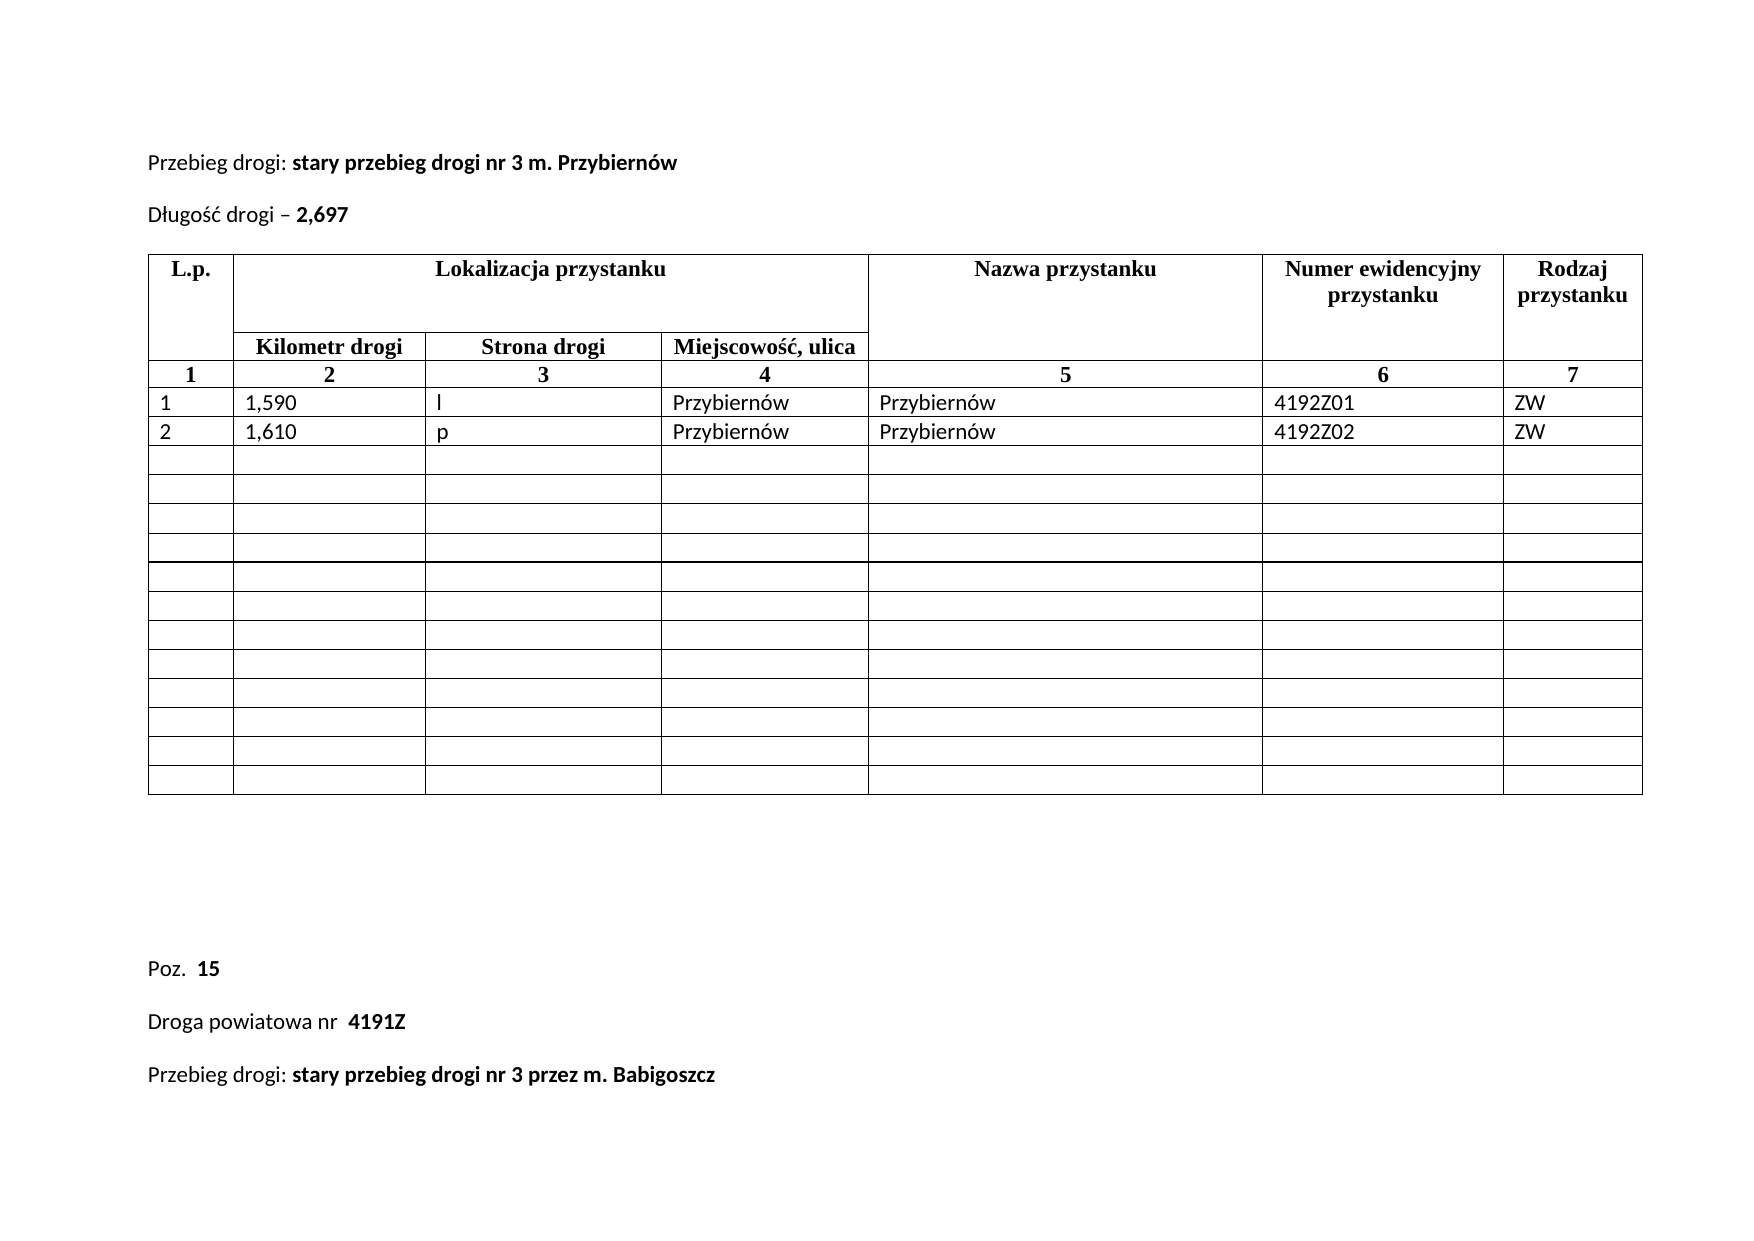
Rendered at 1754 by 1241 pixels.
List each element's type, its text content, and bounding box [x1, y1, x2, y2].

table_cell Kilometr drogi [234, 333, 425, 360]
table_cell [149, 650, 233, 678]
table_cell [1263, 592, 1503, 619]
table_cell [1504, 650, 1642, 678]
table_cell [869, 592, 1262, 619]
table_cell [426, 708, 661, 736]
table_cell [869, 737, 1262, 765]
table_cell [662, 504, 868, 532]
table_cell 1,610 [234, 417, 425, 445]
table_cell [869, 766, 1262, 794]
table_cell [1504, 563, 1642, 591]
table_cell [662, 766, 868, 794]
table_cell [234, 504, 425, 532]
table_cell [426, 766, 661, 794]
table_cell ZW [1504, 388, 1642, 416]
table_cell Przybiernów [662, 388, 868, 416]
table_cell [234, 766, 425, 794]
table_cell [662, 534, 868, 561]
table_cell 7 [1504, 361, 1642, 387]
table_cell [1504, 534, 1642, 561]
text Poz. 15 [148, 954, 1606, 982]
table_cell Przybiernów [662, 417, 868, 445]
table_cell [426, 592, 661, 619]
table_cell [234, 534, 425, 561]
table_cell [869, 650, 1262, 678]
table_cell 4192Z02 [1263, 417, 1503, 445]
table_cell [662, 592, 868, 619]
text Przebieg drogi: stary przebieg drogi nr 3 m. Przybiernów [148, 148, 1606, 176]
table_cell [662, 446, 868, 474]
table_cell [234, 679, 425, 707]
table_cell [869, 708, 1262, 736]
text Długość drogi – 2,697 [148, 201, 1606, 229]
table_cell [1263, 650, 1503, 678]
table_cell [149, 766, 233, 794]
table_cell [1263, 504, 1503, 532]
table_cell [1504, 446, 1642, 474]
table_cell [869, 504, 1262, 532]
table_cell [426, 446, 661, 474]
table_cell [662, 679, 868, 707]
table_cell 6 [1263, 361, 1503, 387]
table_cell [1263, 446, 1503, 474]
table_cell [426, 534, 661, 561]
table_cell [149, 504, 233, 532]
table_cell Przybiernów [869, 388, 1262, 416]
table_cell [1504, 592, 1642, 619]
table_cell [1504, 504, 1642, 532]
table_cell [149, 475, 233, 503]
table_cell [1263, 534, 1503, 561]
table_cell [869, 475, 1262, 503]
table_cell 5 [869, 361, 1262, 387]
text Droga powiatowa nr 4191Z [148, 1007, 1606, 1035]
table_cell [662, 737, 868, 765]
table_cell [234, 592, 425, 619]
table_cell [426, 737, 661, 765]
table_cell [426, 621, 661, 649]
table_cell p [426, 417, 661, 445]
table_cell [426, 650, 661, 678]
table_cell 3 [426, 361, 661, 387]
table_cell [234, 650, 425, 678]
table_cell [662, 621, 868, 649]
table_cell Przybiernów [869, 417, 1262, 445]
table_cell Miejscowość, ulica [662, 333, 868, 360]
table_cell [662, 650, 868, 678]
text Przebieg drogi: stary przebieg drogi nr 3 przez m. Babigoszcz [148, 1060, 1606, 1088]
table_cell [234, 621, 425, 649]
table_cell [1263, 679, 1503, 707]
table_cell [869, 446, 1262, 474]
table_cell Strona drogi [426, 333, 661, 360]
table_cell [149, 679, 233, 707]
table_cell [149, 563, 233, 591]
table_cell [1263, 766, 1503, 794]
table_cell [1263, 708, 1503, 736]
table_cell [234, 708, 425, 736]
table_cell [869, 534, 1262, 561]
table_cell l [426, 388, 661, 416]
table_cell 2 [149, 417, 233, 445]
table_cell 1 [149, 361, 233, 387]
table_cell [1263, 737, 1503, 765]
table_cell 4 [662, 361, 868, 387]
table_cell [1504, 621, 1642, 649]
table_cell 4192Z01 [1263, 388, 1503, 416]
table_cell [426, 679, 661, 707]
table_cell [1504, 708, 1642, 736]
table_cell [869, 621, 1262, 649]
table_header Rodzaj przystanku [1504, 255, 1642, 360]
table_cell [1504, 679, 1642, 707]
table_cell [1504, 737, 1642, 765]
table_cell 2 [234, 361, 425, 387]
table_cell [426, 504, 661, 532]
table_cell [662, 475, 868, 503]
table_cell [149, 621, 233, 649]
table_cell [1263, 621, 1503, 649]
table_cell [234, 563, 425, 591]
table_cell [149, 446, 233, 474]
table_cell [426, 563, 661, 591]
table_cell [1263, 563, 1503, 591]
table_cell [869, 679, 1262, 707]
table_cell ZW [1504, 417, 1642, 445]
table_header Lokalizacja przystanku [234, 255, 868, 332]
table_cell 1,590 [234, 388, 425, 416]
table_cell [149, 592, 233, 619]
table_header Numer ewidencyjny przystanku [1263, 255, 1503, 360]
table_cell [869, 563, 1262, 591]
table_cell [234, 446, 425, 474]
table_cell [1504, 766, 1642, 794]
table_cell [149, 534, 233, 561]
table_cell [234, 475, 425, 503]
table_cell [662, 708, 868, 736]
table_cell [149, 708, 233, 736]
table_header Nazwa przystanku [869, 255, 1262, 360]
table_cell 1 [149, 388, 233, 416]
table_cell [234, 737, 425, 765]
table_cell [426, 475, 661, 503]
table_cell [1263, 475, 1503, 503]
table_cell [662, 563, 868, 591]
table_header L.p. [149, 255, 233, 360]
table_cell [149, 737, 233, 765]
table_cell [1504, 475, 1642, 503]
